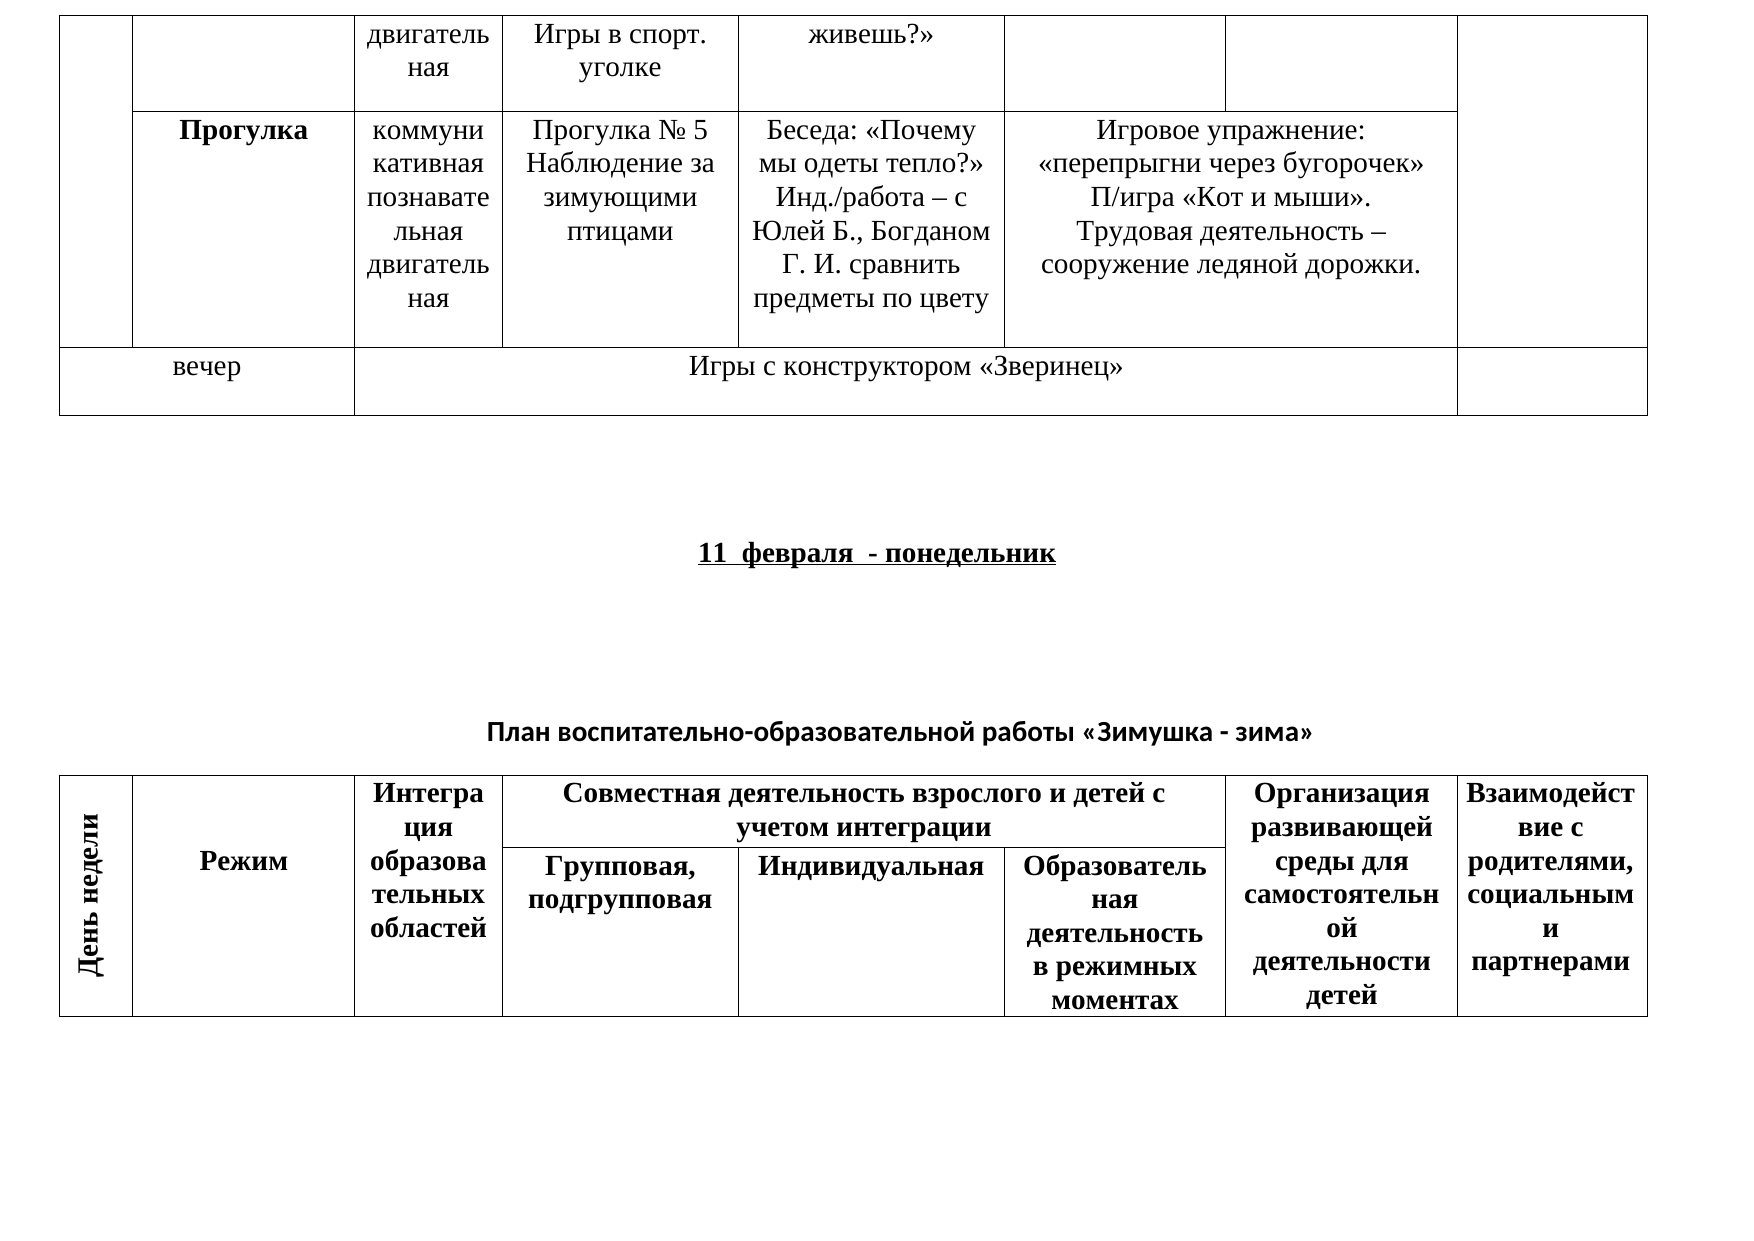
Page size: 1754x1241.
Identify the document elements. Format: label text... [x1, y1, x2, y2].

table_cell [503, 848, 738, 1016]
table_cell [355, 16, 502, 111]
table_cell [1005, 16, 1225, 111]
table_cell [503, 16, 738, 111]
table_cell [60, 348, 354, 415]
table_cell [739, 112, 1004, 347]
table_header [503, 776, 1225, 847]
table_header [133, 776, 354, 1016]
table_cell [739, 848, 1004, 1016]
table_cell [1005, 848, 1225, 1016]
text План воспитательно-образовательной работы «Зимушка - зима» [118, 713, 1636, 748]
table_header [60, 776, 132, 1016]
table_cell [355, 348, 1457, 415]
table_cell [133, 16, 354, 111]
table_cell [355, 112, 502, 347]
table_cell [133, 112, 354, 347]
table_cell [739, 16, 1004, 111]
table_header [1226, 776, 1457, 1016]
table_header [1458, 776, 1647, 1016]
text 11 февраля - понедельник [118, 535, 1636, 568]
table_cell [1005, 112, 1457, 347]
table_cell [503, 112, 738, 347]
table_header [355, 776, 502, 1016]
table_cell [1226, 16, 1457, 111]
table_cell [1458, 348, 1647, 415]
